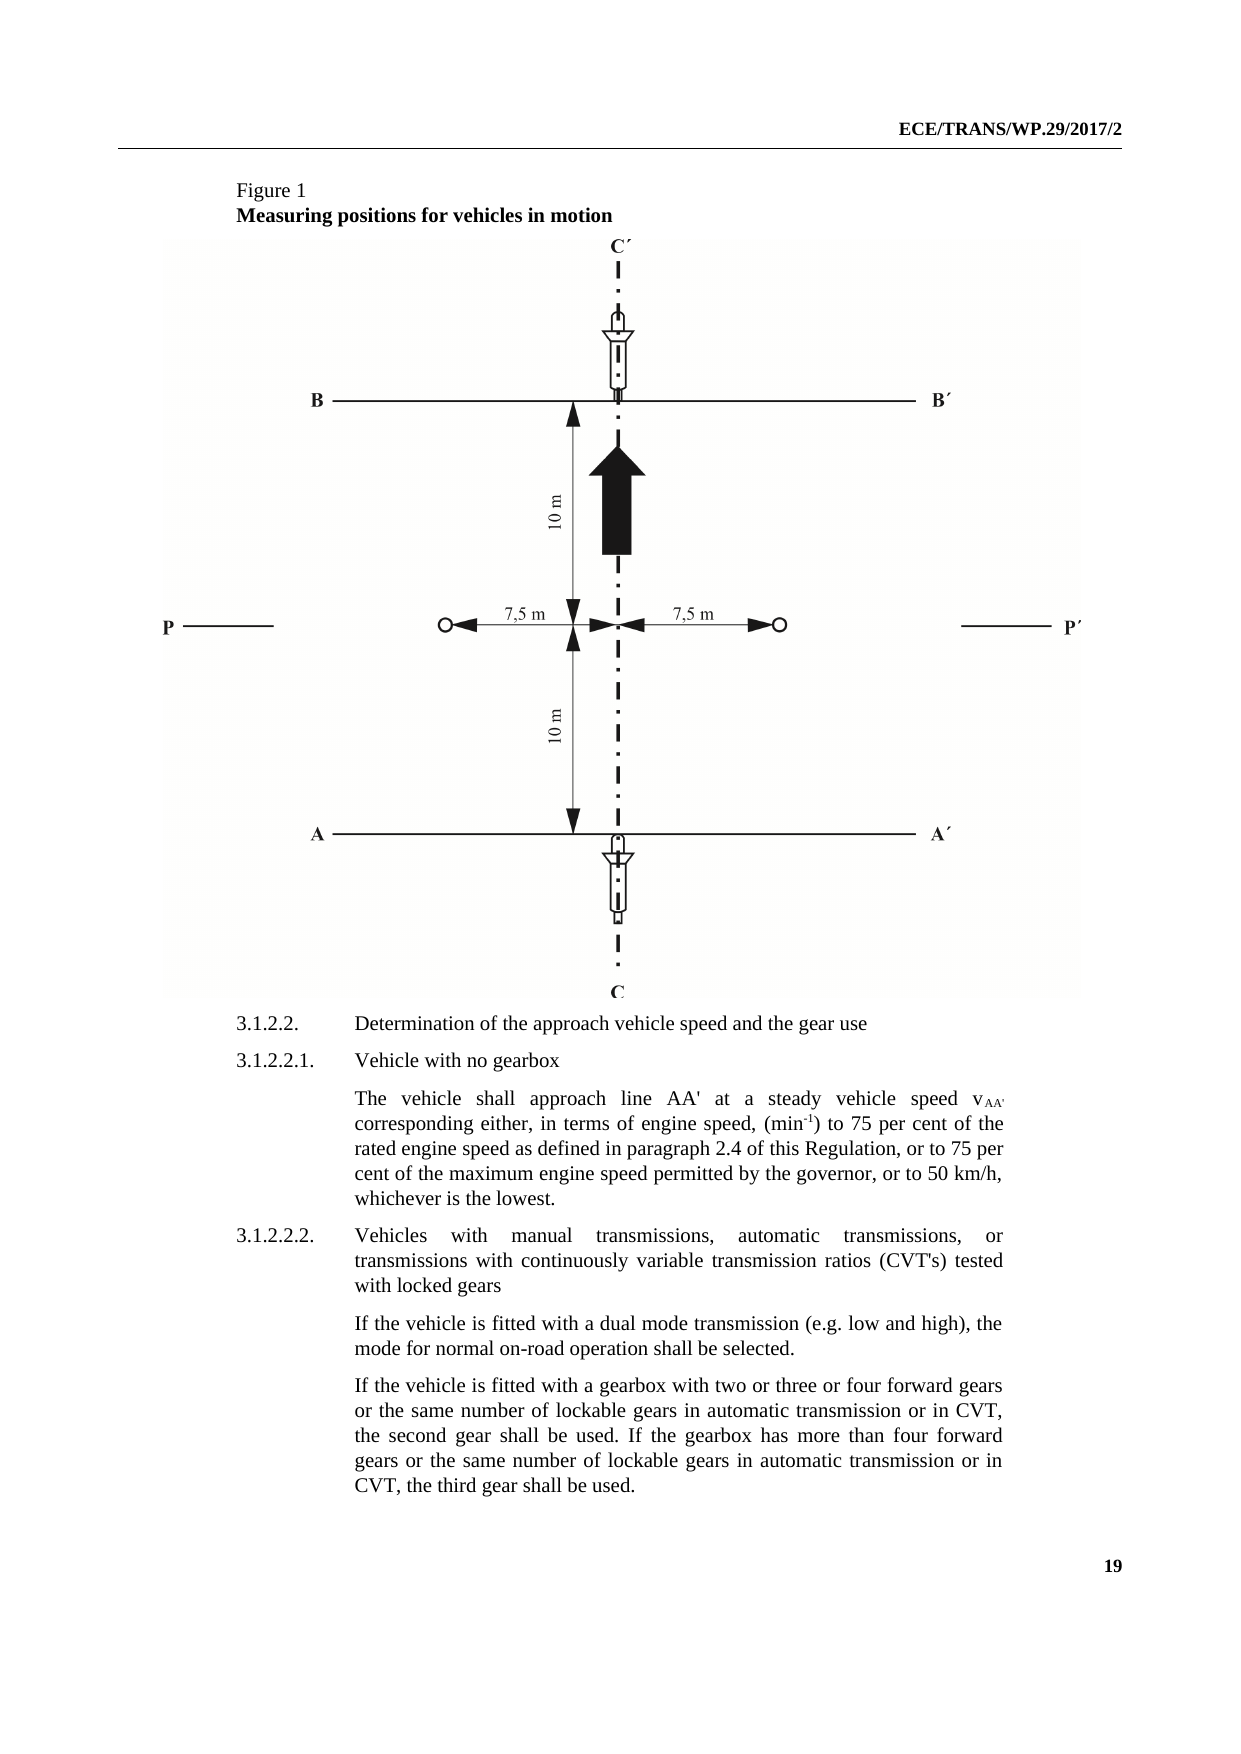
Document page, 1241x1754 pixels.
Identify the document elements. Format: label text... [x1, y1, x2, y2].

text The vehicle shall approach line AA' at a steady vehicle speed vAA' corresponding either, in terms of engine speed, (min-1) to 75 per cent of the rated engine speed as defined in paragraph 2.4 of this Regulation, or to 75 per cent of the maximum engine speed permitted by the governor, or to 50 km/h, whichever is the lowest. [354, 1085, 1004, 1210]
text 3.1.2.2. Determination of the approach vehicle speed and the gear use [236, 1010, 1004, 1035]
text Figure 1 [236, 177, 1004, 202]
text Measuring positions for vehicles in motion [236, 202, 1004, 227]
text If the vehicle is fitted with a gearbox with two or three or four forward gears or the same number of lockable gears in automatic transmission or in CVT, the second gear shall be used. If the gearbox has more than four forward gears or the same number of lockable gears in automatic transmission or in CVT, the third gear shall be used. [354, 1372, 1004, 1497]
text 3.1.2.2.2. Vehicles with manual transmissions, automatic transmissions, or transmissions with continuously variable transmission ratios (CVT's) tested with locked gears [236, 1222, 1004, 1297]
text If the vehicle is fitted with a dual mode transmission (e.g. low and high), the mode for normal on-road operation shall be selected. [354, 1310, 1004, 1360]
text 3.1.2.2.1. Vehicle with no gearbox [236, 1047, 1004, 1072]
